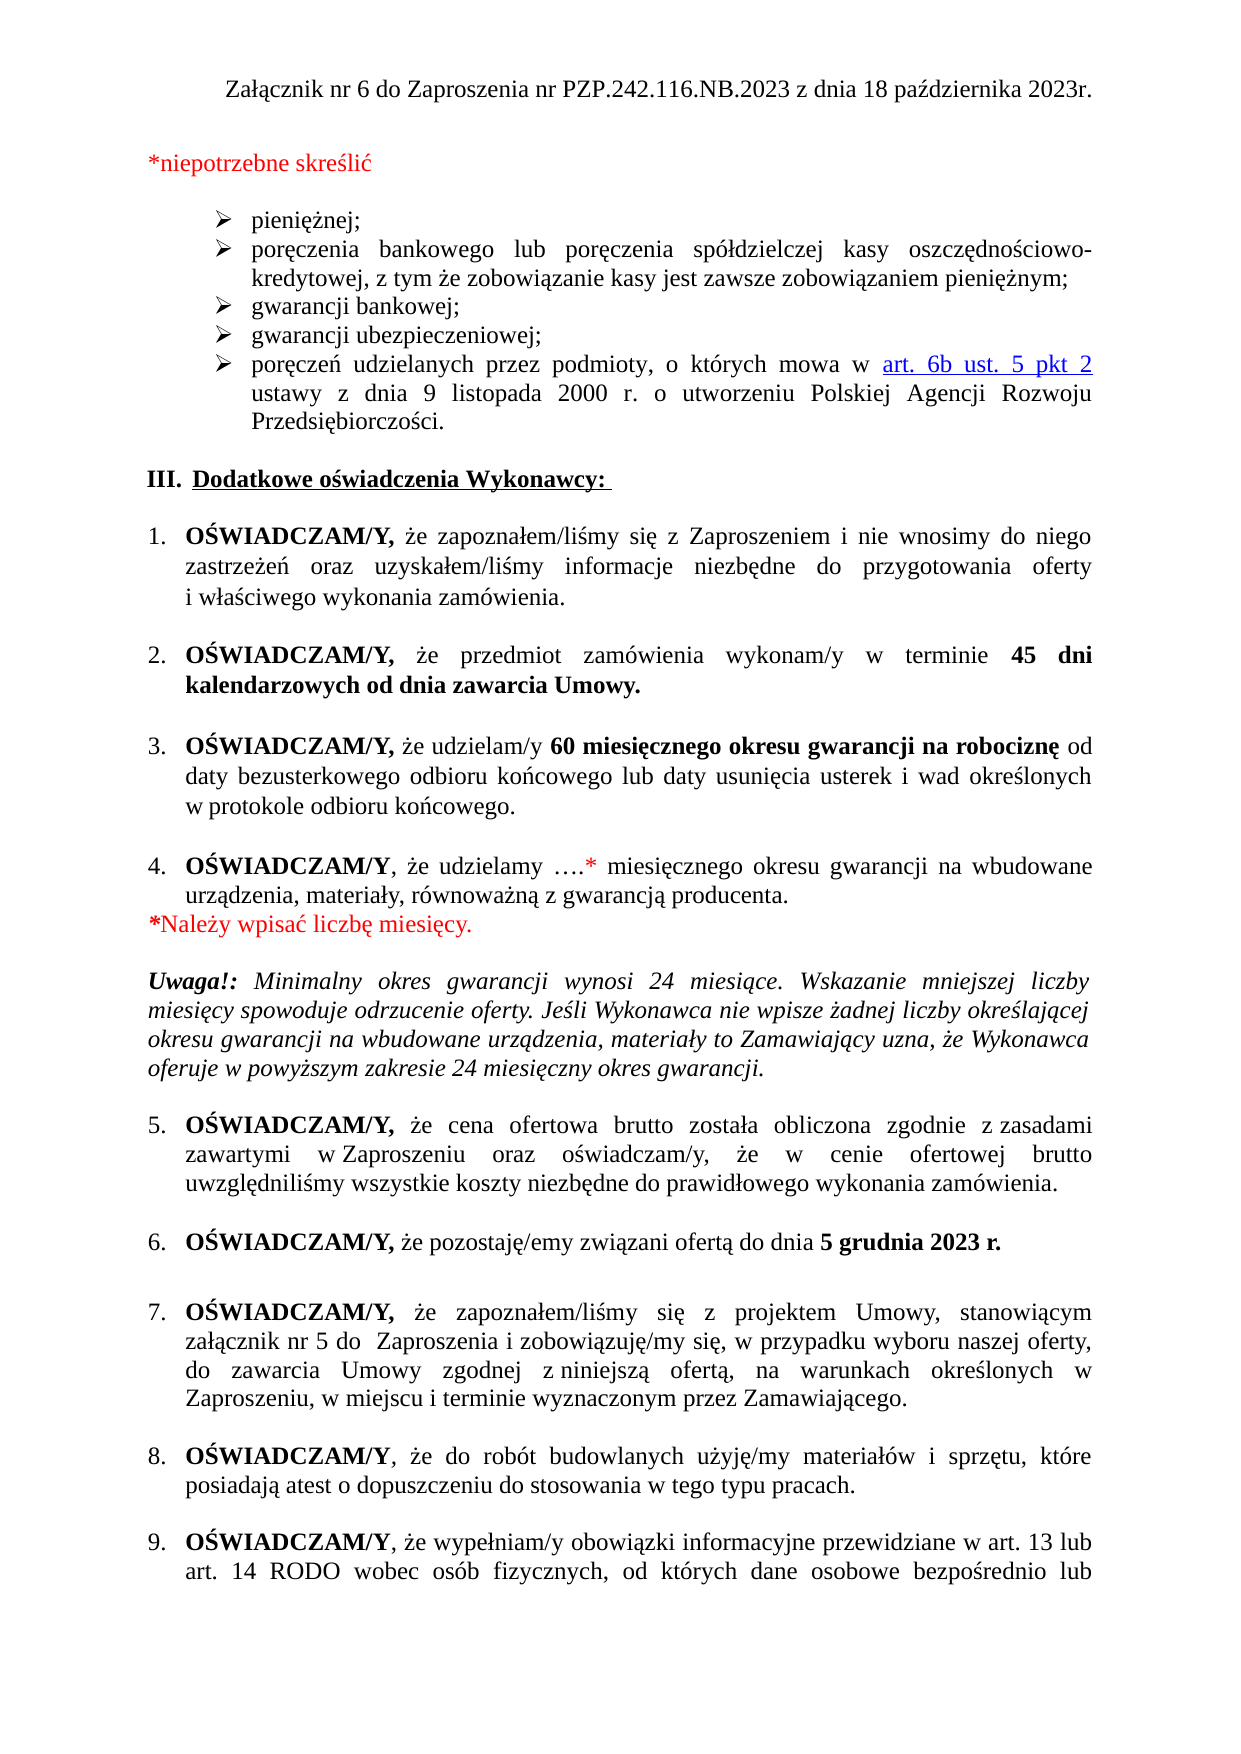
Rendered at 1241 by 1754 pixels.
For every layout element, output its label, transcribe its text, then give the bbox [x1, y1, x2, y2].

list *Należy wpisać liczbę miesięcy. [148, 909, 1093, 938]
list OŚWIADCZAM/Y, że zapoznałem/liśmy się z Zaproszeniem i nie wnosimy do niego zastrzeżeń oraz uzyskałem/liśmy informacje niezbędne do przygotowania oferty i właściwego wykonania zamówienia. [148, 521, 1093, 610]
list OŚWIADCZAM/Y, że przedmiot zamówienia wykonam/y w terminie 45 dni kalendarzowych od dnia zawarcia Umowy. [148, 640, 1093, 699]
list Uwaga!: Minimalny okres gwarancji wynosi 24 miesiące. Wskazanie mniejszej liczby miesięcy spowoduje odrzucenie oferty. Jeśli Wykonawca nie wpisze żadnej liczby określającej okresu gwarancji na wbudowane urządzenia, materiały to Zamawiający uzna, że Wykonawca oferuje w powyższym zakresie 24 miesięczny okres gwarancji. [148, 966, 1093, 1081]
list OŚWIADCZAM/Y, że zapoznałem/liśmy się z projektem Umowy, stanowiącym załącznik nr 5 do Zaproszenia i zobowiązuję/my się, w przypadku wyboru naszej oferty, do zawarcia Umowy zgodnej z niniejszą ofertą, na warunkach określonych w Zaproszeniu, w miejscu i terminie wyznaczonym przez Zamawiającego. [148, 1297, 1093, 1412]
list gwarancji bankowej; [213, 291, 1093, 320]
list OŚWIADCZAM/Y, że cena ofertowa brutto została obliczona zgodnie z zasadami zawartymi w Zaproszeniu oraz oświadczam/y, że w cenie ofertowej brutto uwzględniliśmy wszystkie koszty niezbędne do prawidłowego wykonania zamówienia. [148, 1110, 1093, 1196]
list poręczenia bankowego lub poręczenia spółdzielczej kasy oszczędnościowo-kredytowej, z tym że zobowiązanie kasy jest zawsze zobowiązaniem pieniężnym; [213, 234, 1093, 291]
list gwarancji ubezpieczeniowej; [213, 320, 1093, 349]
list OŚWIADCZAM/Y, że udzielam/y 60 miesięcznego okresu gwarancji na robociznę od daty bezusterkowego odbioru końcowego lub daty usunięcia usterek i wad określonych w protokole odbioru końcowego. [148, 731, 1093, 820]
list pieniężnej; [213, 205, 1093, 234]
list poręczeń udzielanych przez podmioty, o których mowa w art. 6b ust. 5 pkt 2 ustawy z dnia 9 listopada 2000 r. o utworzeniu Polskiej Agencji Rozwoju Przedsiębiorczości. [213, 349, 1093, 435]
list OŚWIADCZAM/Y, że pozostaję/emy związani ofertą do dnia 5 grudnia 2023 r. [148, 1227, 1093, 1255]
list Dodatkowe oświadczenia Wykonawcy: [146, 464, 1093, 493]
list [148, 1527, 1093, 1585]
text *niepotrzebne skreślić [148, 148, 1093, 176]
list OŚWIADCZAM/Y, że do robót budowlanych użyję/my materiałów i sprzętu, które posiadają atest o dopuszczeniu do stosowania w tego typu pracach. [148, 1441, 1093, 1498]
list OŚWIADCZAM/Y, że udzielamy ….* miesięcznego okresu gwarancji na wbudowane urządzenia, materiały, równoważną z gwarancją producenta. [148, 851, 1093, 909]
